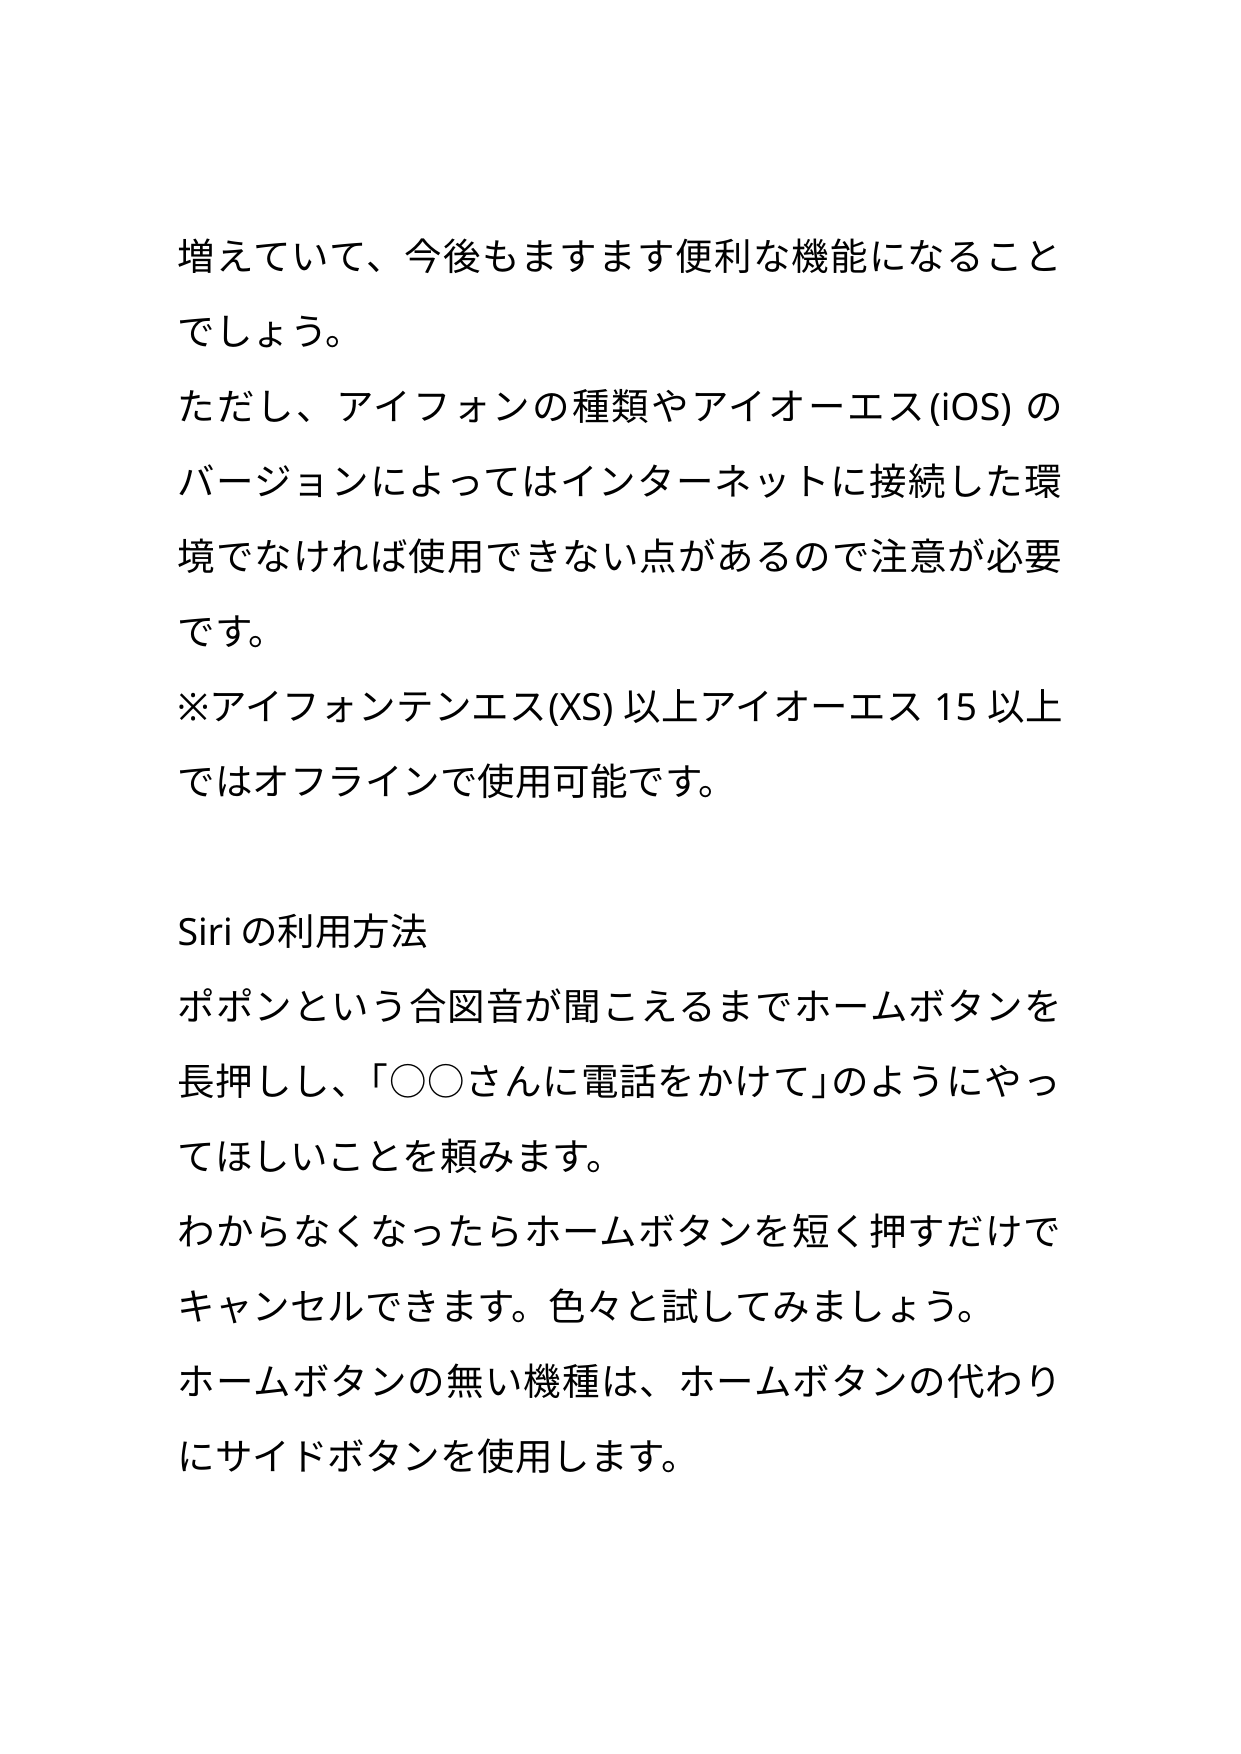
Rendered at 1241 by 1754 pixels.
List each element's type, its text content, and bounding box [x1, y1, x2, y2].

text ポポンという合図音が聞こえるまでホームボタンを長押しし、｢○○さんに電話をかけて｣のようにやってほしいことを頼みます。 [177, 967, 1063, 1192]
text ホームボタンの無い機種は、ホームボタンの代わりにサイドボタンを使用します。​ [177, 1342, 1063, 1492]
text ※アイフォンテンエス(XS) 以上アイオーエス 15 以上ではオフラインで使用可能です。 [177, 667, 1063, 817]
text ただし、アイフォンの種類やアイオーエス(iOS) のバージョンによってはインターネットに接続した環境でなければ使用できない点があるので注意が必要です。 [177, 367, 1063, 667]
text わからなくなったらホームボタンを短く押すだけでキャンセルできます。色々と試してみましょう。 [177, 1192, 1063, 1342]
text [177, 217, 1063, 367]
text Siriの利用方法 [177, 892, 1063, 967]
